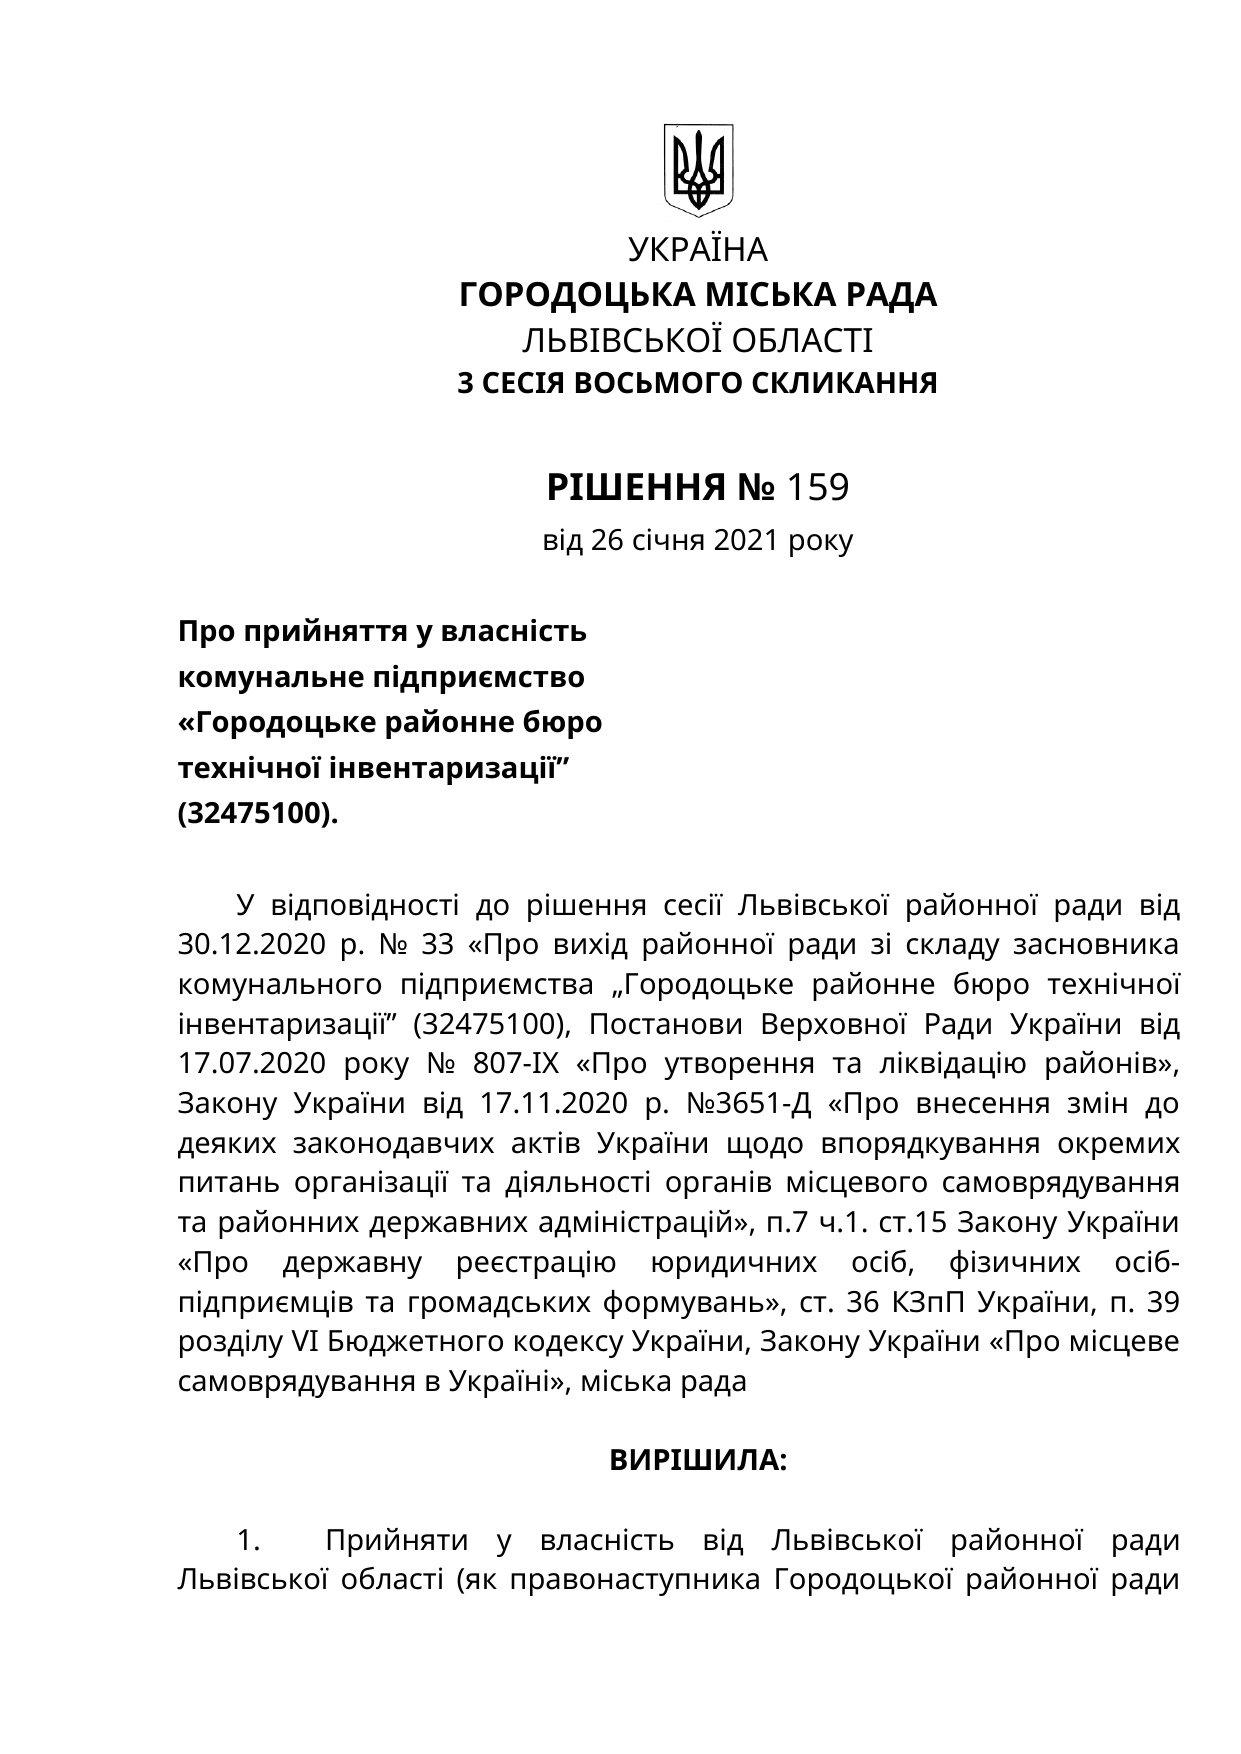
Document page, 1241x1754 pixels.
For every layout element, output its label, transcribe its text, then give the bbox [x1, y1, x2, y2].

text Про прийняття у власність комунальне підприємство «Городоцьке районне бюро технічної інвентаризації” (32475100). [177, 610, 709, 832]
text УКРАЇНА [215, 226, 1181, 271]
text ВИРІШИЛА: [215, 1439, 1181, 1479]
text 3 сесія восьмого скликання [215, 362, 1181, 402]
text ГОРОДОЦЬКА МІСЬКА РАДА [215, 271, 1181, 317]
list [177, 1519, 1181, 1598]
picture [651, 118, 744, 222]
text У відповідності до рішення сесії Львівської районної ради від 30.12.2020 р. № 33 «Про вихід районної ради зі складу засновника комунального підприємства „Городоцьке районне бюро технічної інвентаризації” (32475100), Постанови Верховної Ради України від 17.07.2020 року № 807-ІХ «Про утворення та ліквідацію районів», Закону України від 17.11.2020 р. №3651-Д «Про внесення змін до деяких законодавчих актів України щодо впорядкування окремих питань організації та діяльності органів місцевого самоврядування та районних державних адміністрацій», п.7 ч.1. ст.15 Закону України «Про державну реєстрацію юридичних осіб, фізичних осіб-підприємців та громадських формувань», ст. 36 КЗпП України, п. 39 розділу VI Бюджетного кодексу України, Закону України «Про місцеве самоврядування в Україні», міська рада [177, 884, 1181, 1400]
text РІШЕННЯ № 159 [214, 460, 1181, 511]
text від 26 січня 2021 року [214, 519, 1181, 559]
text ЛЬВІВСЬКОЇ ОБЛАСТІ [215, 317, 1181, 362]
